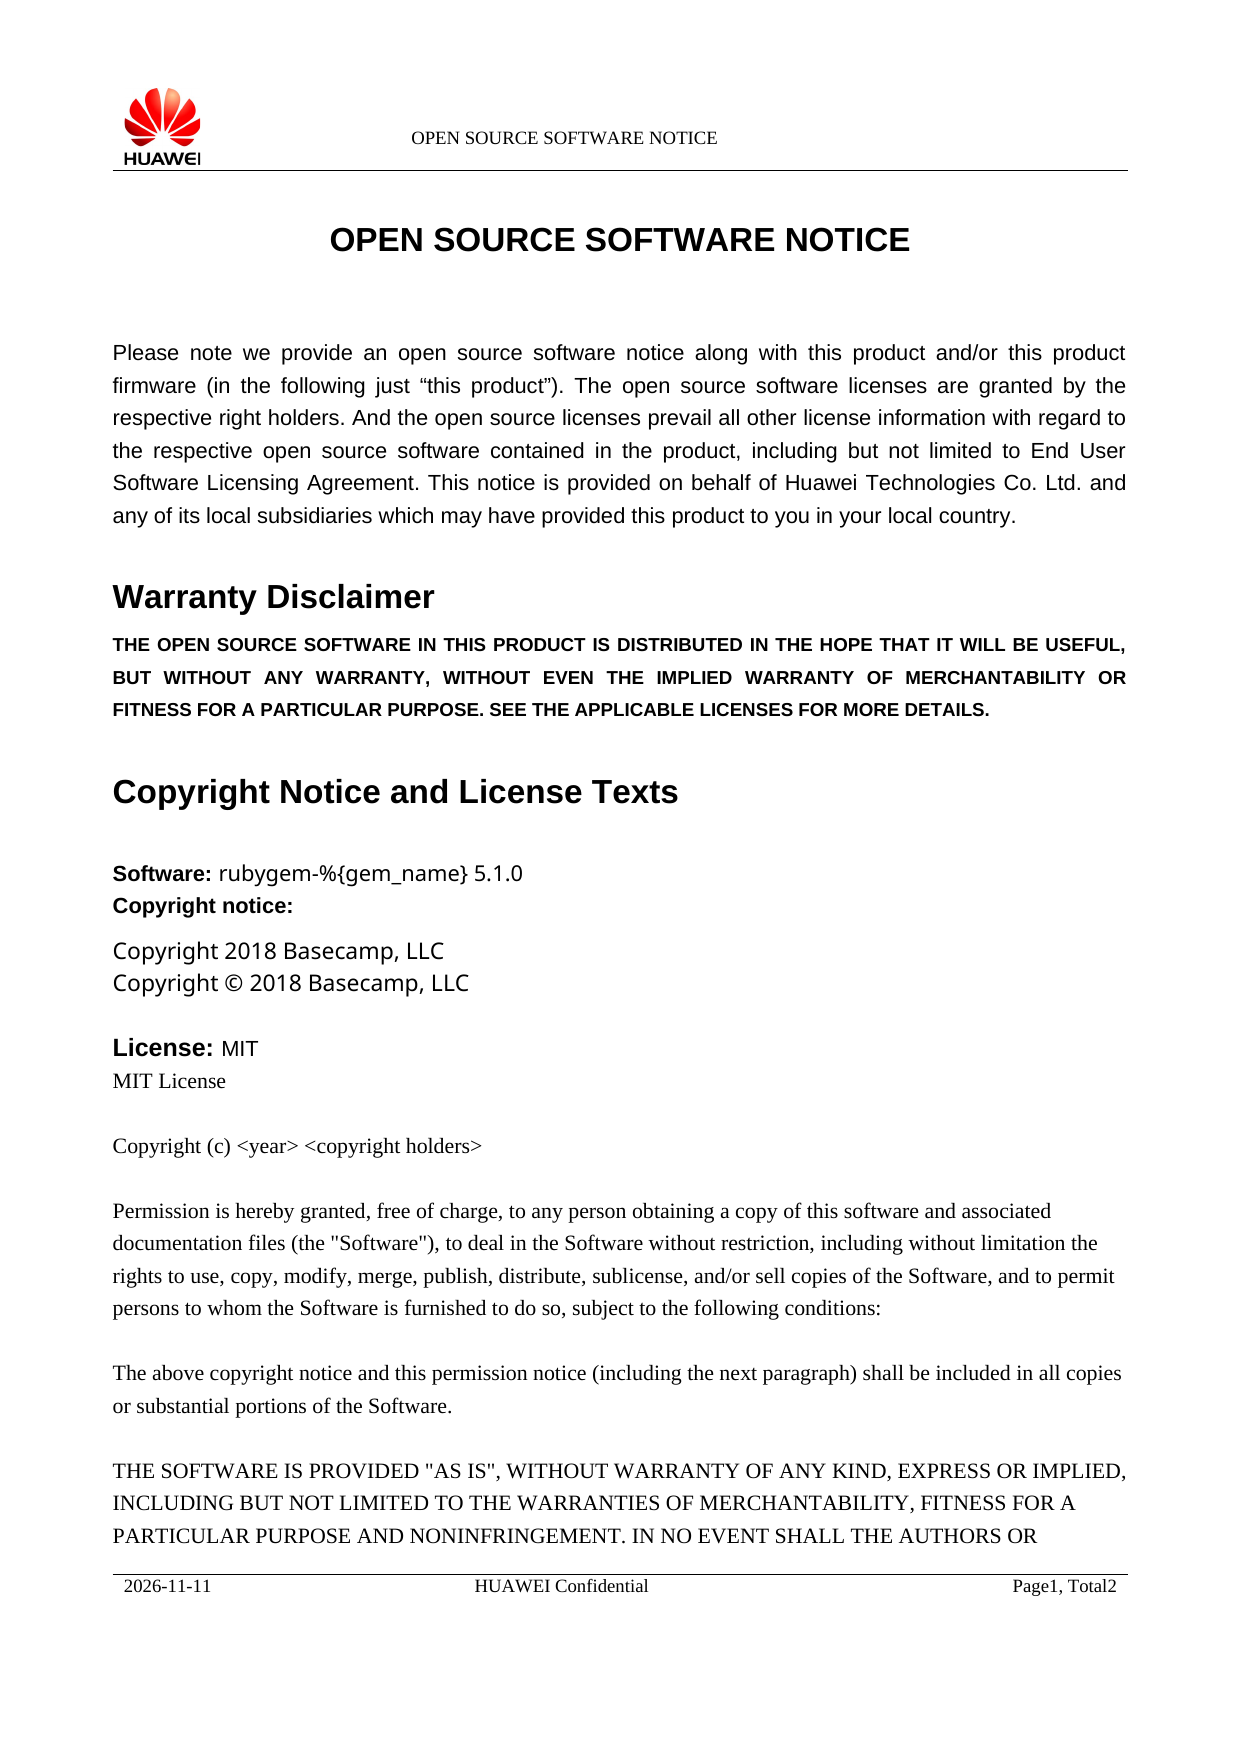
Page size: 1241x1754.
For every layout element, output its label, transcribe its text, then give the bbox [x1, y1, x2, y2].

text License: MIT [112, 1031, 1128, 1064]
text Copyright notice: [112, 889, 1128, 921]
text Copyright 2018 Basecamp, LLC Copyright © 2018 Basecamp, LLC [112, 934, 1128, 1031]
text Warranty Disclaimer [112, 564, 1128, 629]
text OPEN SOURCE SOFTWARE NOTICE [112, 206, 1128, 271]
title Software: rubygem-%{gem_name} 5.1.0 [112, 856, 1128, 889]
picture [124, 88, 201, 165]
text Please note we provide an open source software notice along with this product and/or this product firmware (in the following just “this product”). The open source software licenses are granted by the respective right holders. And the open source licenses prevail all other license information with regard to the respective open source software contained in the product, including but not limited to End User Software Licensing Agreement. This notice is provided on behalf of Huawei Technologies Co. Ltd. and any of its local subsidiaries which may have provided this product to you in your local country. [112, 336, 1128, 531]
text The open source software in this product is distributed in the hope that it will be useful, but WITHOUT ANY WARRANTY, without even the implied warranty of MERCHANTABILITY or FITNESS FOR A PARTICULAR PURPOSE. See the applicable licenses for more details. [112, 629, 1128, 726]
text Copyright Notice and License Texts [112, 759, 1128, 824]
